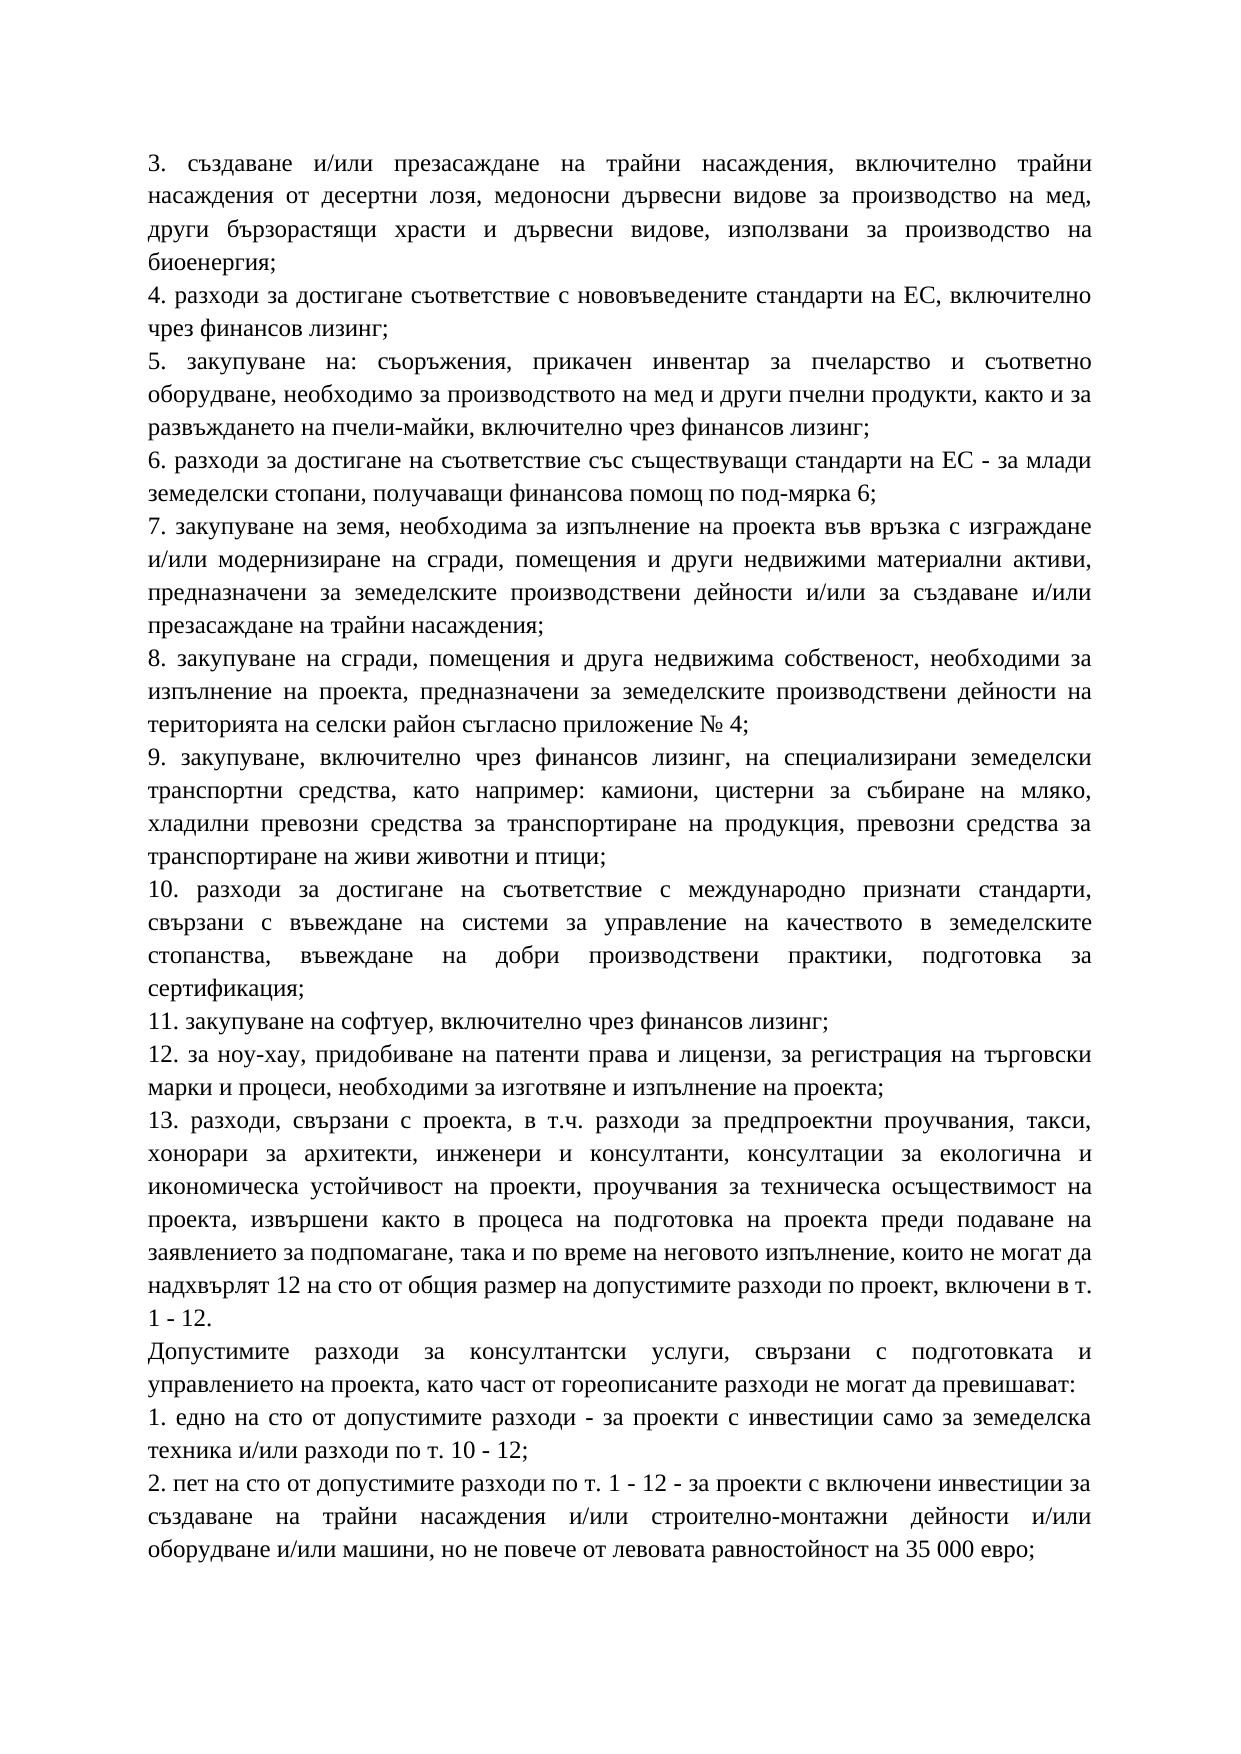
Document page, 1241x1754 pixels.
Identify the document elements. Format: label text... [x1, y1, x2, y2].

text Допустимите разходи за консултантски услуги, свързани с подготовката и управлението на проекта, като част от гореописаните разходи не могат да превишават: [148, 1336, 1093, 1398]
text 9. закупуване, включително чрез финансов лизинг, на специализирани земеделски транспортни средства, като например: камиони, цистерни за събиране на мляко, хладилни превозни средства за транспортиране на продукция, превозни средства за транспортиране на живи животни и птици; [148, 742, 1093, 870]
text 7. закупуване на земя, необходима за изпълнение на проекта във връзка с изграждане и/или модернизиране на сгради, помещения и други недвижими материални активи, предназначени за земеделските производствени дейности и/или за създаване и/или презасаждане на трайни насаждения; [148, 511, 1093, 639]
text 11. закупуване на софтуер, включително чрез финансов лизинг; [148, 1006, 1093, 1035]
text 12. за ноу-хау, придобиване на патенти права и лицензи, за регистрация на търговски марки и процеси, необходими за изготвяне и изпълнение на проекта; [148, 1039, 1093, 1101]
text 10. разходи за достигане на съответствие с международно признати стандарти, свързани с въвеждане на системи за управление на качеството в земеделските стопанства, въвеждане на добри производствени практики, подготовка за сертификация; [148, 874, 1093, 1002]
text 4. разходи за достигане съответствие с нововъведените стандарти на ЕС, включително чрез финансов лизинг; [148, 280, 1093, 341]
text 8. закупуване на сгради, помещения и друга недвижима собственост, необходими за изпълнение на проекта, предназначени за земеделските производствени дейности на територията на селски район съгласно приложение № 4; [148, 643, 1093, 738]
text 5. закупуване на: съоръжения, прикачен инвентар за пчеларство и съответно оборудване, необходимо за производството на мед и други пчелни продукти, както и за развъждането на пчели-майки, включително чрез финансов лизинг; [148, 346, 1093, 441]
text 6. разходи за достигане на съответствие със съществуващи стандарти на ЕС - за млади земеделски стопани, получаващи финансова помощ по под-мярка 6; [148, 445, 1093, 507]
text 3. създаване и/или презасаждане на трайни насаждения, включително трайни насаждения от десертни лозя, медоносни дървесни видове за производство на мед, други бързорастящи храсти и дървесни видове, използвани за производство на биоенергия; [148, 148, 1093, 275]
text 1. едно на сто от допустимите разходи - за проекти с инвестиции само за земеделска техника и/или разходи по т. 10 - 12; [148, 1402, 1093, 1464]
text 2. пет на сто от допустимите разходи по т. 1 - 12 - за проекти с включени инвестиции за създаване на трайни насаждения и/или строително-монтажни дейности и/или оборудване и/или машини, но не повече от левовата равностойност на 35 000 евро; [148, 1468, 1093, 1563]
text 13. разходи, свързани с проекта, в т.ч. разходи за предпроектни проучвания, такси, хонорари за архитекти, инженери и консултанти, консултации за екологична и икономическа устойчивост на проекти, проучвания за техническа осъществимост на проекта, извършени както в процеса на подготовка на проекта преди подаване на заявлението за подпомагане, така и по време на неговото изпълнение, които не могат да надхвърлят 12 на сто от общия размер на допустимите разходи по проект, включени в т. 1 - 12. [148, 1105, 1093, 1332]
